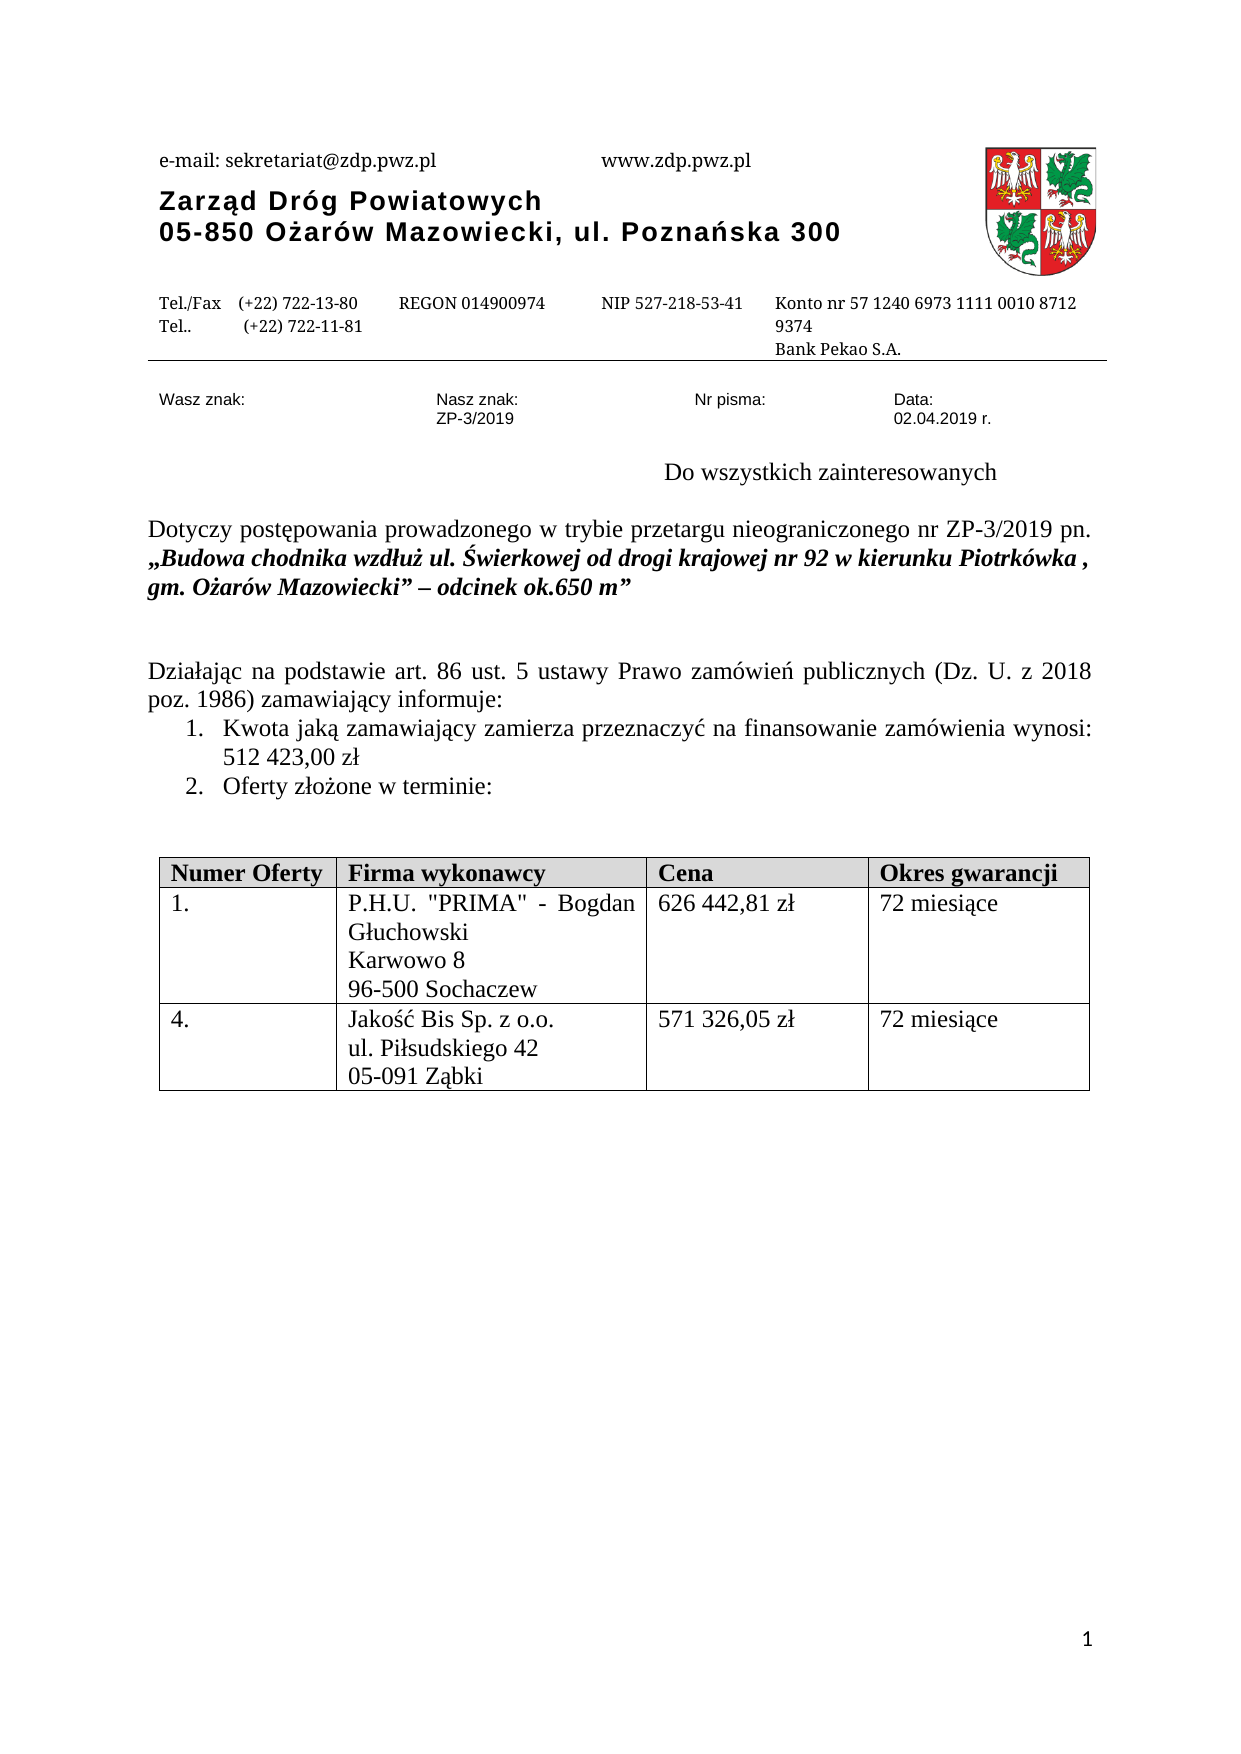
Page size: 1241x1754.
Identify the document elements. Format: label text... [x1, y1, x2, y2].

text Dotyczy postępowania prowadzonego w trybie przetargu nieograniczonego nr ZP-3/2019 pn. „Budowa chodnika wzdłuż ul. Świerkowej od drogi krajowej nr 92 w kierunku Piotrkówka , gm. Ożarów Mazowiecki” – odcinek ok.650 m” [148, 514, 1093, 601]
table_cell 4. [160, 1004, 336, 1090]
table_header Nasz znak: Nr pisma: ZP-3/2019 [425, 390, 882, 428]
list Kwota jaką zamawiający zamierza przeznaczyć na finansowanie zamówienia wynosi: 512 423,00 zł [185, 713, 1093, 771]
table_cell 72 miesiące [869, 888, 1089, 1003]
table_header Data: 02.04.2019 r. [882, 390, 1107, 428]
table_cell Konto nr 57 1240 6973 1111 0010 8712 9374 Bank Pekao S.A. [764, 292, 1107, 360]
table_cell 72 miesiące [869, 1004, 1089, 1090]
table_cell P.H.U. "PRIMA" - Bogdan Głuchowski Karwowo 8 96-500 Sochaczew [337, 888, 646, 1003]
table_header Okres gwarancji [869, 858, 1089, 887]
text Działając na podstawie art. 86 ust. 5 ustawy Prawo zamówień publicznych (Dz. U. z 2018 poz. 1986) zamawiający informuje: [148, 656, 1093, 713]
table_cell Tel./Fax (+22) 722-13-80 Tel.. (+22) 722-11-81 [148, 292, 387, 360]
table_cell 626 442,81 zł [647, 888, 868, 1003]
text Do wszystkich zainteresowanych [590, 457, 1093, 486]
table_header [871, 148, 1107, 292]
table_cell Zarząd Dróg Powiatowych 05-850 Ożarów Mazowiecki, ul. Poznańska 300 [148, 185, 871, 292]
table_header www.zdp.pwz.pl [590, 148, 871, 185]
table_cell Jakość Bis Sp. z o.o. ul. Piłsudskiego 42 05-091 Ząbki [337, 1004, 646, 1090]
table_header e-mail: sekretariat@zdp.pwz.pl [148, 148, 590, 185]
list Oferty złożone w terminie: [185, 771, 1093, 799]
table_cell 571 326,05 zł [647, 1004, 868, 1090]
table_header Cena [647, 858, 868, 887]
table_header Wasz znak: [148, 390, 425, 428]
table_header Numer Oferty [160, 858, 336, 887]
table_cell NIP 527-218-53-41 [590, 292, 764, 360]
table_cell 1. [160, 888, 336, 1003]
table_header Firma wykonawcy [337, 858, 646, 887]
table_cell REGON 014900974 [388, 292, 590, 360]
picture [985, 147, 1097, 276]
